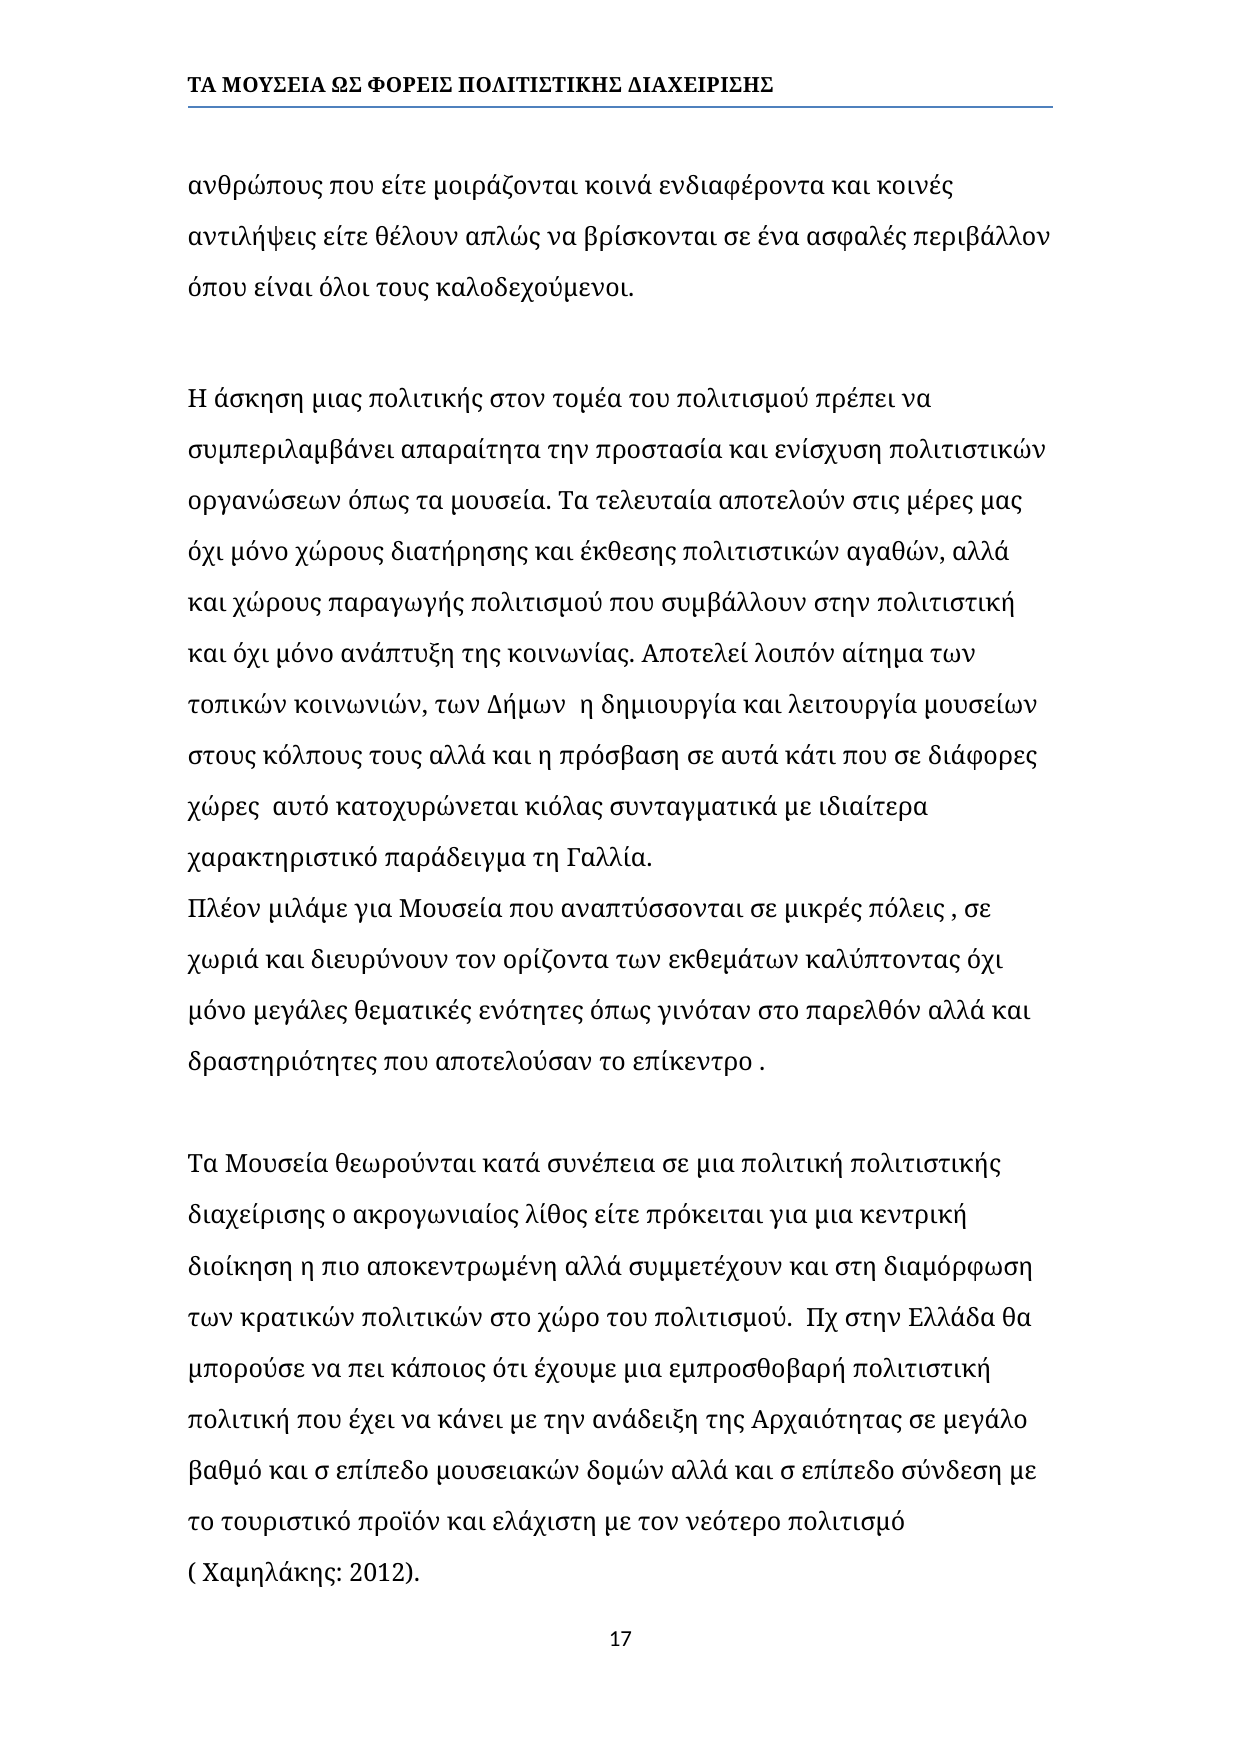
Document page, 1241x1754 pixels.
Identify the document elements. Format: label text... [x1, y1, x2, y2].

text Η άσκηση μιας πολιτικής στον τομέα του πολιτισμού πρέπει να συμπεριλαμβάνει απαραίτητα την προστασία και ενίσχυση πολιτιστικών οργανώσεων όπως τα μουσεία. Τα τελευταία αποτελούν στις μέρες μας όχι μόνο χώρους διατήρησης και έκθεσης πολιτιστικών αγαθών, αλλά και χώρους παραγωγής πολιτισμού που συμβάλλουν στην πολιτιστική και όχι μόνο ανάπτυξη της κοινωνίας. Αποτελεί λοιπόν αίτημα των τοπικών κοινωνιών, των Δήμων η δημιουργία και λειτουργία μουσείων στους κόλπους τους αλλά και η πρόσβαση σε αυτά κάτι που σε διάφορες χώρες αυτό κατοχυρώνεται κιόλας συνταγματικά με ιδιαίτερα χαρακτηριστικό παράδειγμα τη Γαλλία. [187, 381, 1053, 874]
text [187, 167, 1053, 303]
text Πλέον μιλάμε για Μουσεία που αναπτύσσονται σε μικρές πόλεις , σε χωριά και διευρύνουν τον ορίζοντα των εκθεμάτων καλύπτοντας όχι μόνο μεγάλες θεματικές ενότητες όπως γινόταν στο παρελθόν αλλά και δραστηριότητες που αποτελούσαν το επίκεντρο . [187, 891, 1053, 1078]
text Τα Μουσεία θεωρούνται κατά συνέπεια σε μια πολιτική πολιτιστικής διαχείρισης ο ακρογωνιαίος λίθος είτε πρόκειται για μια κεντρική διοίκηση η πιο αποκεντρωμένη αλλά συμμετέχουν και στη διαμόρφωση των κρατικών πολιτικών στο χώρο του πολιτισμού. Πχ στην Ελλάδα θα μπορούσε να πει κάποιος ότι έχουμε μια εμπροσθοβαρή πολιτιστική πολιτική που έχει να κάνει με την ανάδειξη της Αρχαιότητας σε μεγάλο βαθμό και σ επίπεδο μουσειακών δομών αλλά και σ επίπεδο σύνδεση με το τουριστικό προϊόν και ελάχιστη με τον νεότερο πολιτισμό ( Χαμηλάκης: 2012). [187, 1095, 1053, 1588]
